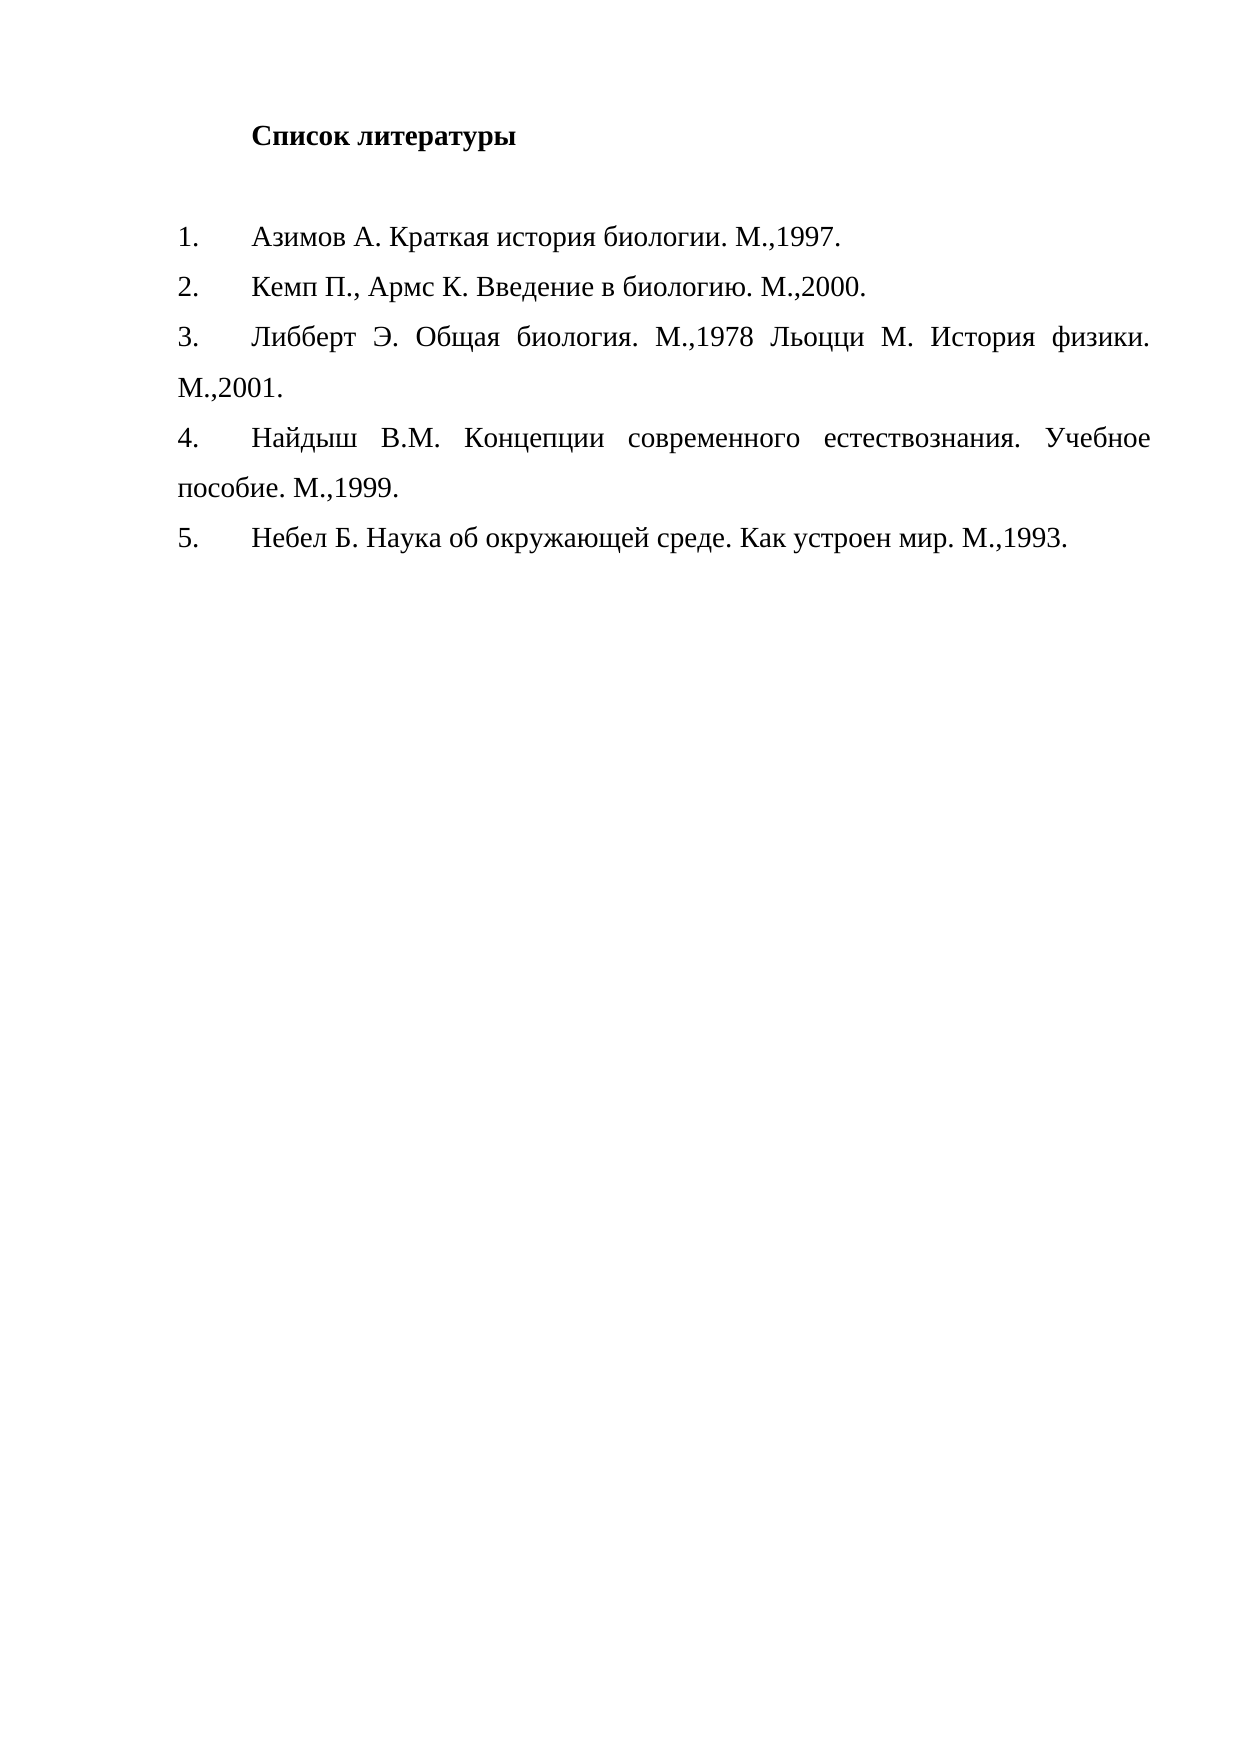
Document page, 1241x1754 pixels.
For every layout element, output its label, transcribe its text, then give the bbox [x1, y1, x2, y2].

text Список литературы [177, 118, 1152, 152]
list Либберт Э. Общая биология. М.,1978 Льоцци М. История физики. М.,2001. [177, 319, 1152, 403]
list Небел Б. Наука об окружающей среде. Как устроен мир. М.,1993. [177, 521, 1152, 554]
list Кемп П., Армс К. Введение в биологию. М.,2000. [177, 269, 1152, 303]
list Найдыш В.М. Концепции современного естествознания. Учебное пособие. М.,1999. [177, 420, 1152, 504]
list Азимов А. Краткая история биологии. М.,1997. [177, 219, 1152, 252]
